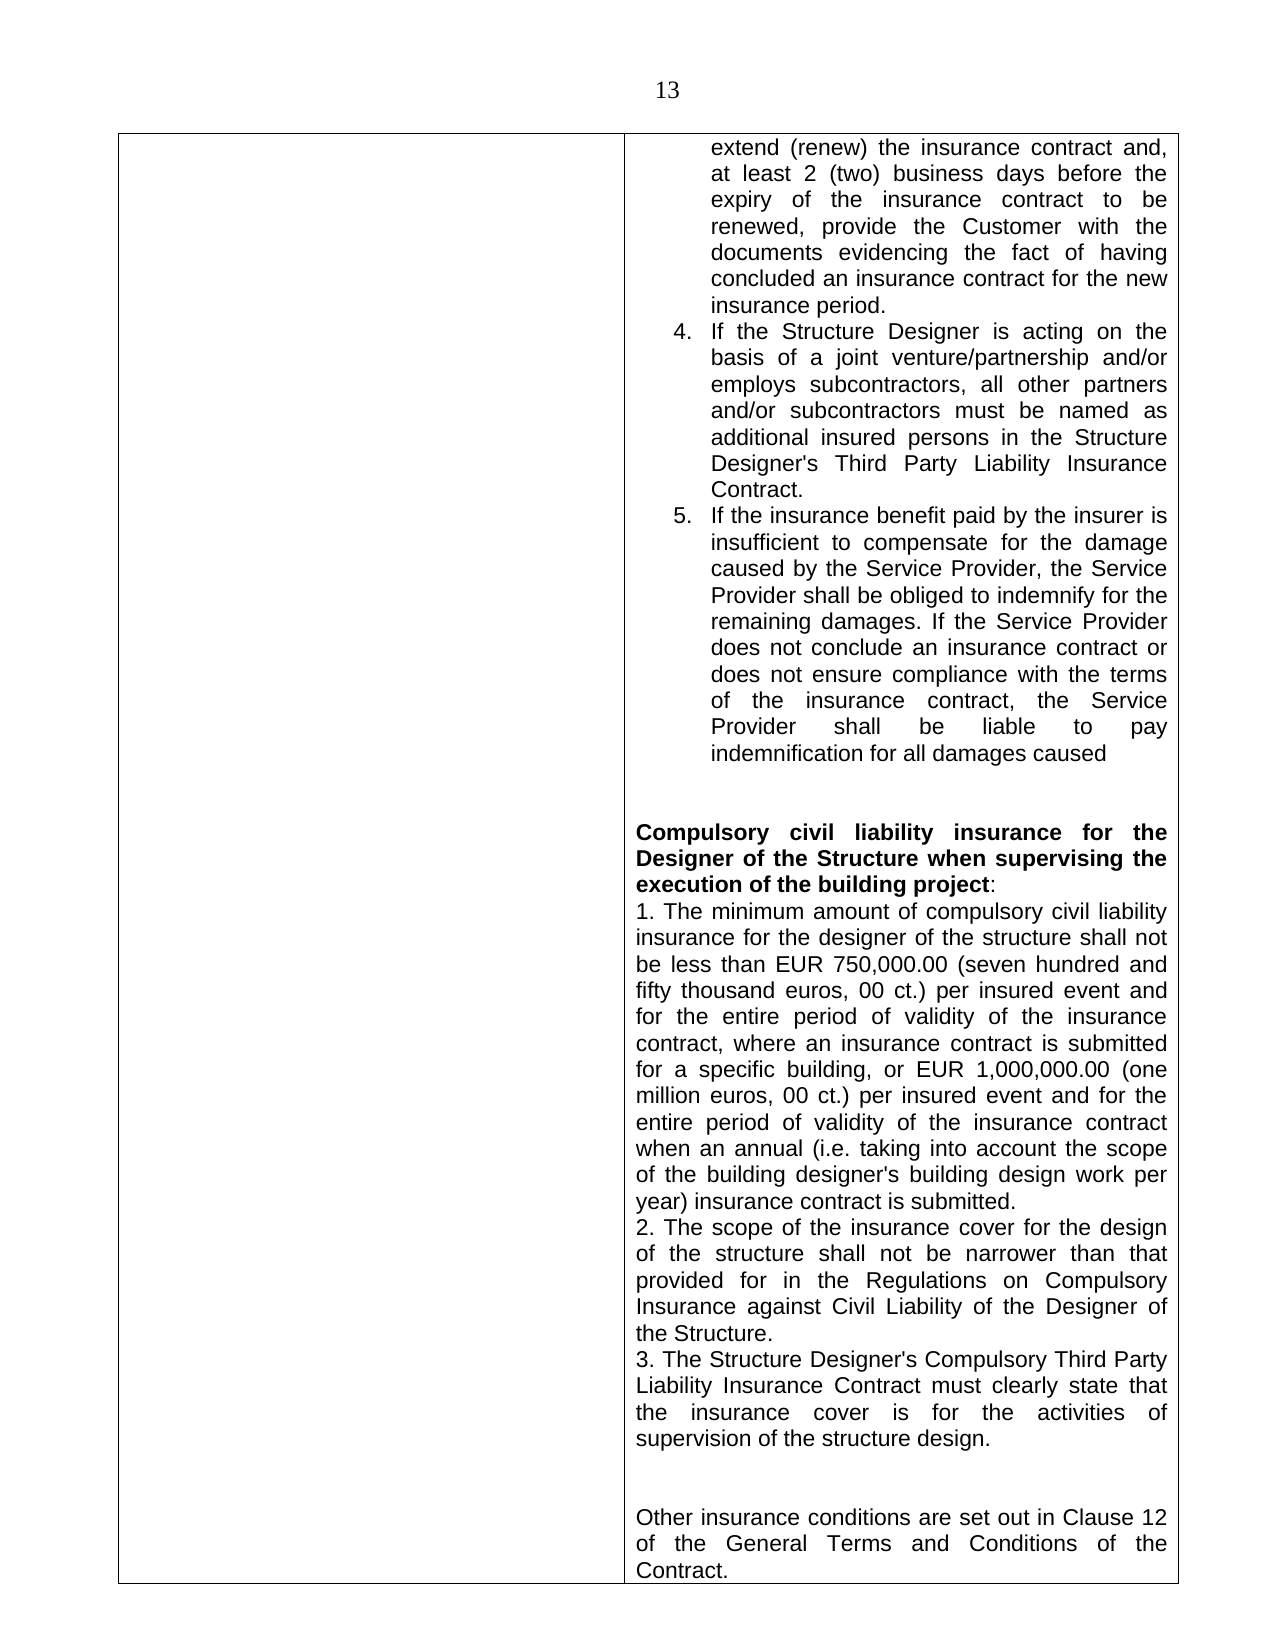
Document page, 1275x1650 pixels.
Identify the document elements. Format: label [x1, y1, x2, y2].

table_cell [119, 134, 624, 1583]
table_cell [625, 134, 1178, 1583]
